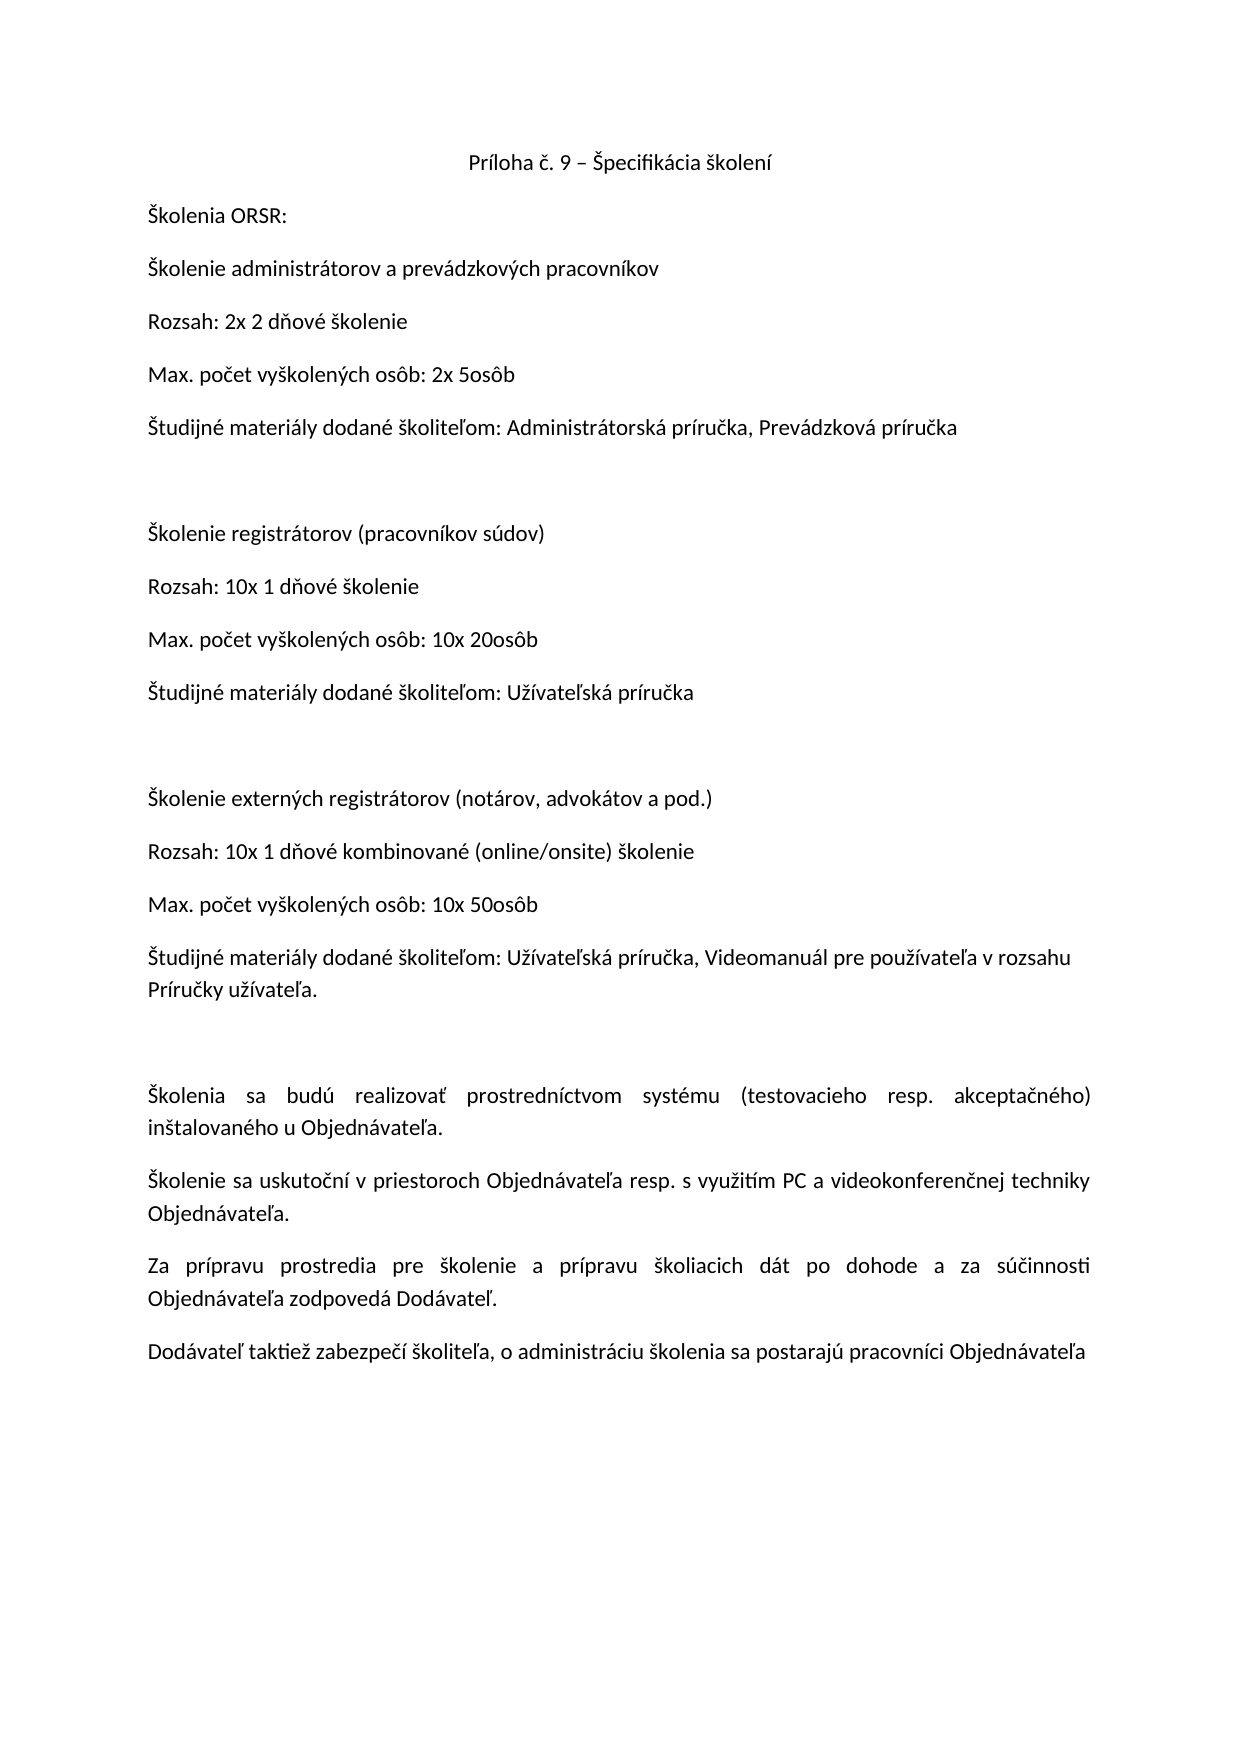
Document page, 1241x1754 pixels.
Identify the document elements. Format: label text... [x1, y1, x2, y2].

text Študijné materiály dodané školiteľom: Administrátorská príručka, Prevádzková príručka [148, 413, 1092, 441]
text Rozsah: 10x 1 dňové školenie [148, 572, 1092, 600]
text Školenie externých registrátorov (notárov, advokátov a pod.) [148, 784, 1092, 812]
text Za prípravu prostredia pre školenie a prípravu školiacich dát po dohode a za súčinnosti Objednávateľa zodpovedá Dodávateľ. [148, 1252, 1092, 1312]
text Študijné materiály dodané školiteľom: Užívateľská príručka, Videomanuál pre používateľa v rozsahu Príručky užívateľa. [148, 943, 1092, 1003]
text Školenie registrátorov (pracovníkov súdov) [148, 519, 1092, 547]
text Príloha č. 9 – Špecifikácia školení [148, 148, 1092, 176]
text Študijné materiály dodané školiteľom: Užívateľská príručka [148, 678, 1092, 706]
text Školenie administrátorov a prevádzkových pracovníkov [148, 254, 1092, 282]
text Max. počet vyškolených osôb: 2x 5osôb [148, 360, 1092, 388]
text Dodávateľ taktiež zabezpečí školiteľa, o administráciu školenia sa postarajú pracovníci Objednávateľa [148, 1337, 1092, 1365]
text Školenia sa budú realizovať prostredníctvom systému (testovacieho resp. akceptačného) inštalovaného u Objednávateľa. [148, 1081, 1092, 1141]
text Max. počet vyškolených osôb: 10x 20osôb [148, 625, 1092, 653]
text Školenia ORSR: [148, 201, 1092, 229]
text Rozsah: 2x 2 dňové školenie [148, 307, 1092, 335]
text Rozsah: 10x 1 dňové kombinované (online/onsite) školenie [148, 837, 1092, 865]
text Max. počet vyškolených osôb: 10x 50osôb [148, 890, 1092, 918]
text Školenie sa uskutoční v priestoroch Objednávateľa resp. s využitím PC a videokonferenčnej techniky Objednávateľa. [148, 1166, 1092, 1227]
